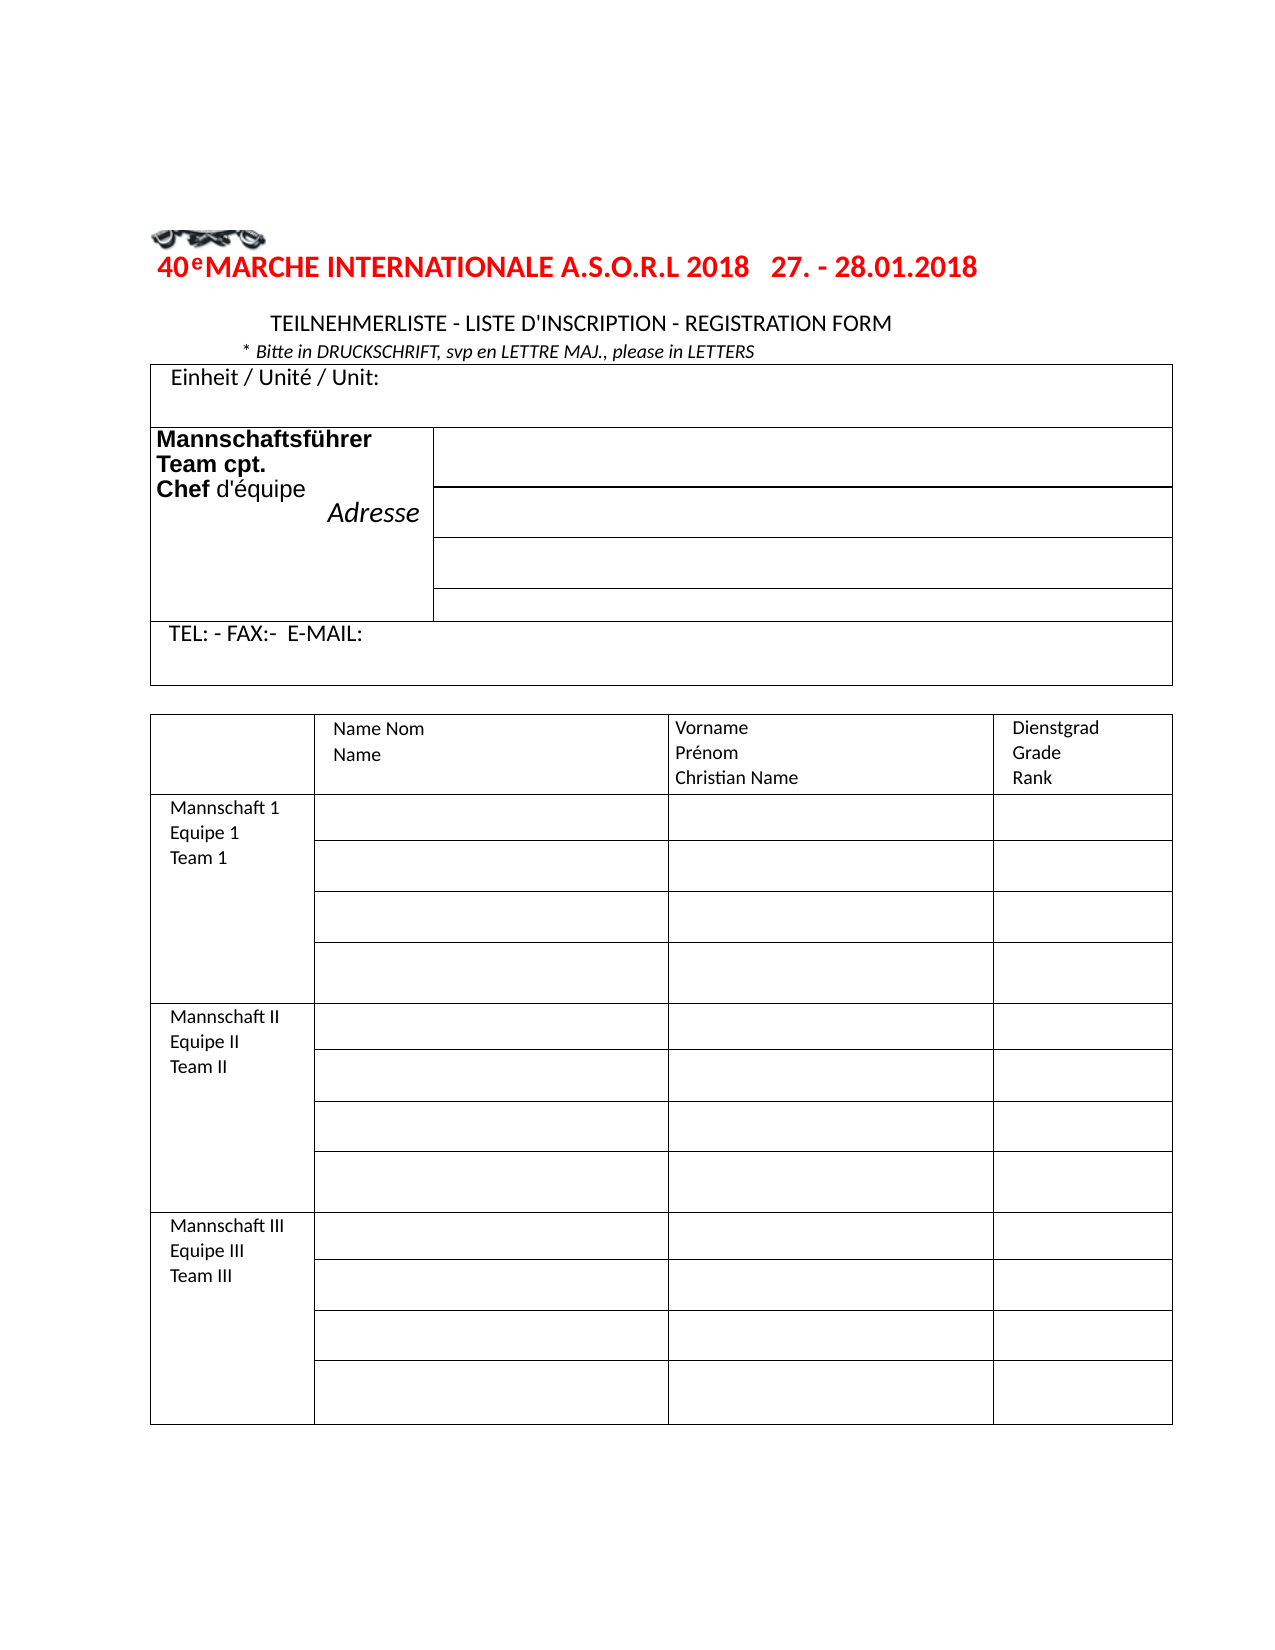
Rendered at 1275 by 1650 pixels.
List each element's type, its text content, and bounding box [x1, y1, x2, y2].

table_cell Mannschaft III Equipe III Team III [151, 1213, 314, 1424]
table_cell [315, 795, 668, 839]
table_cell [434, 538, 1172, 588]
table_cell Mannschaft 1 Equipe 1 Team 1 [151, 795, 314, 1003]
table_cell Mannschaft II Equipe II Team II [151, 1004, 314, 1212]
table_cell [994, 841, 1172, 891]
table_cell [994, 1311, 1172, 1360]
table_cell [669, 1311, 993, 1360]
table_header Dienstgrad Grade Rank [994, 715, 1172, 793]
table_cell [669, 1152, 993, 1212]
table_cell [994, 1004, 1172, 1049]
table_cell [669, 1361, 993, 1424]
table_header Einheit / Unité / Unit: [151, 365, 1172, 427]
table_cell [669, 841, 993, 891]
table_cell [315, 1152, 668, 1212]
table_cell [315, 1260, 668, 1310]
table_header Vorname Prénom Christian Name [669, 715, 993, 793]
table_cell [315, 892, 668, 942]
table_cell TEL: - FAX:- E-MAIL: [151, 622, 1172, 685]
text TEILNEHMERLISTE - LISTE D'INSCRIPTION - REGISTRATION FORM [150, 310, 1125, 337]
table_cell [669, 1213, 993, 1259]
table_cell [434, 428, 1172, 486]
table_cell [669, 892, 993, 942]
table_cell [434, 589, 1172, 621]
table_cell [669, 1260, 993, 1310]
table_cell [669, 1004, 993, 1049]
table_cell [315, 1213, 668, 1259]
table_cell [315, 1311, 668, 1360]
table_cell [994, 1260, 1172, 1310]
table_cell [994, 1050, 1172, 1101]
table_cell [669, 795, 993, 839]
table_cell [994, 892, 1172, 942]
table_cell [669, 943, 993, 1003]
table_cell [994, 1213, 1172, 1259]
table_cell [669, 1050, 993, 1101]
table_cell [994, 795, 1172, 839]
text 40 ͤ MARCHE INTERNATIONALE A.S.O.R.L 2018 27. - 28.01.2018 [150, 256, 1125, 283]
table_cell [994, 943, 1172, 1003]
table_cell [315, 1361, 668, 1424]
table_cell [994, 1361, 1172, 1424]
table_header [151, 715, 314, 793]
table_cell [315, 1102, 668, 1151]
table_cell [994, 1102, 1172, 1151]
table_cell [315, 943, 668, 1003]
table_cell [315, 1050, 668, 1101]
table_cell [434, 488, 1172, 537]
table_cell Mannschaftsführer Team cpt. Chef d'équipe Adresse [151, 428, 433, 621]
table_cell [315, 841, 668, 891]
table_cell [994, 1152, 1172, 1212]
table_cell [315, 1004, 668, 1049]
table_cell [669, 1102, 993, 1151]
table_header Name Nom Name [315, 715, 668, 793]
text * Bitte in DRUCKSCHRIFT, svp en LETTRE MAJ., please in LETTERS [241, 337, 1125, 364]
